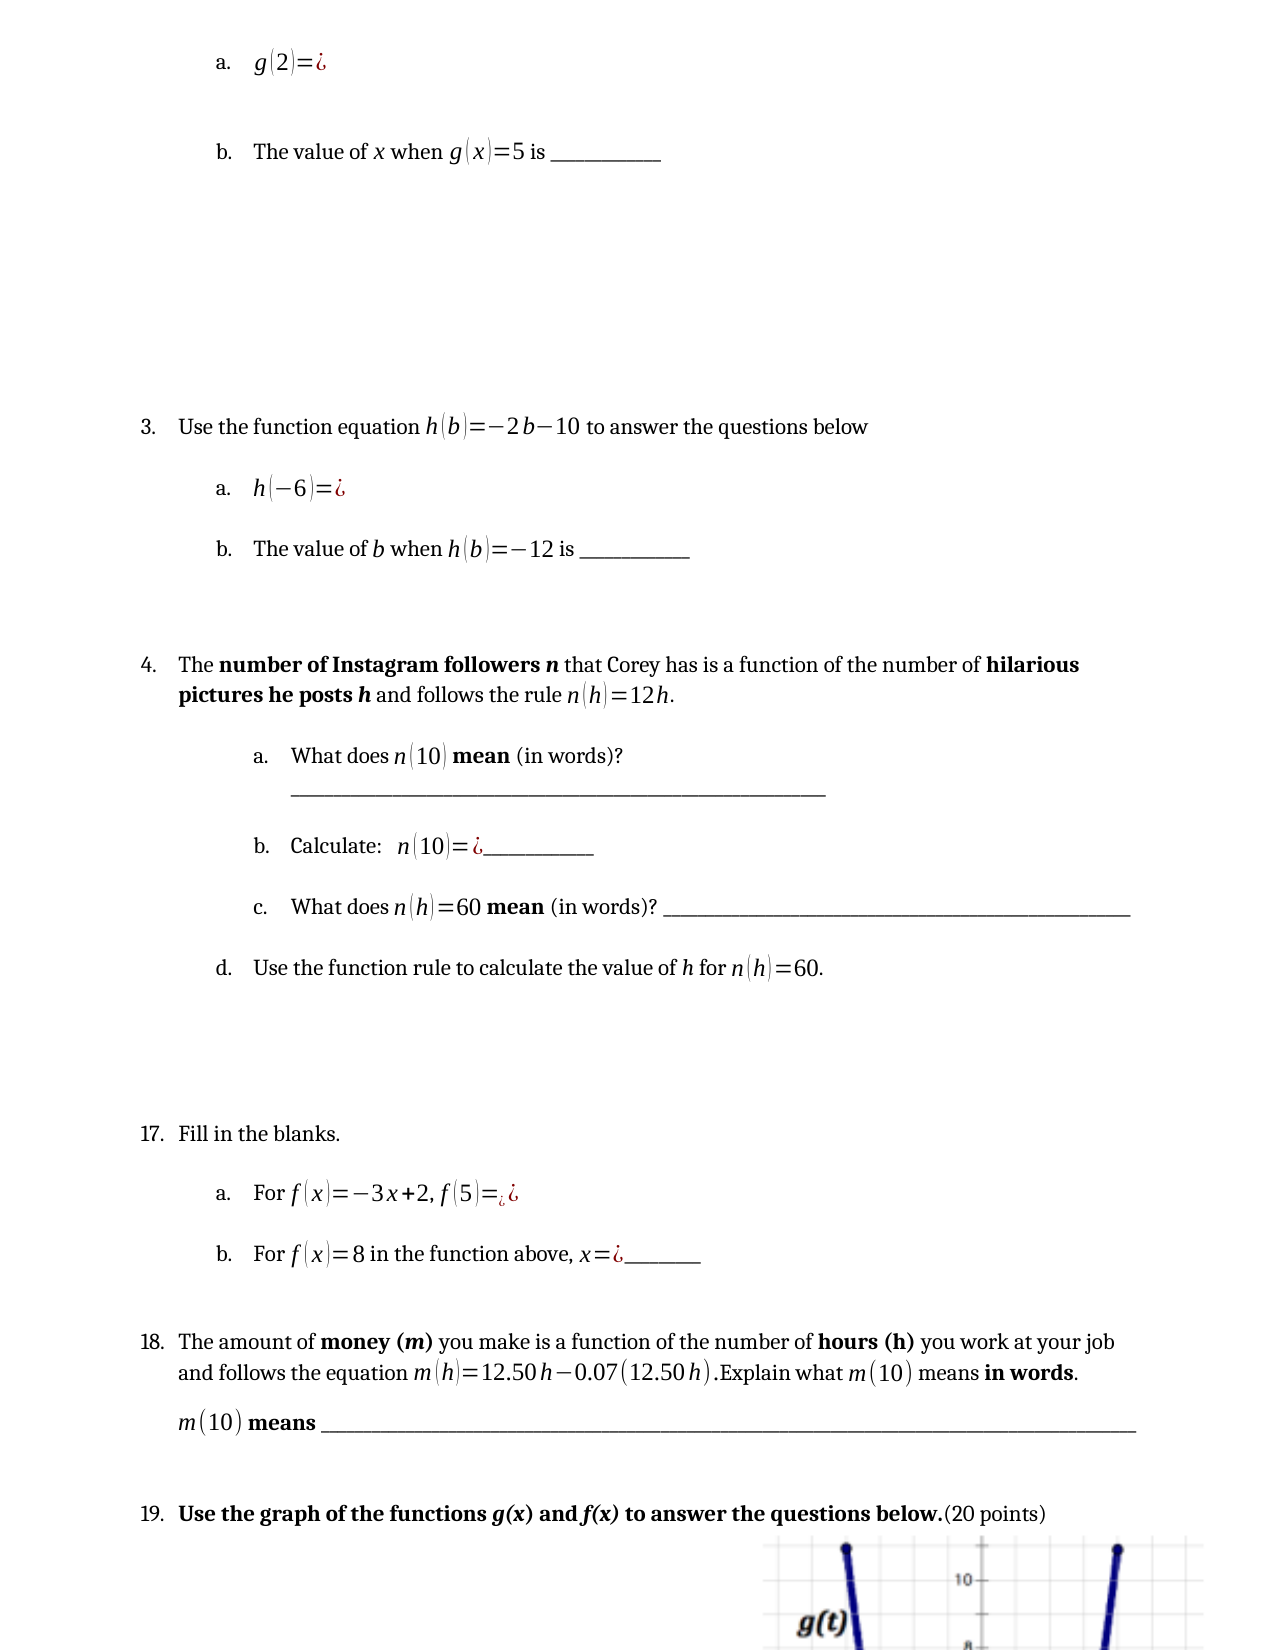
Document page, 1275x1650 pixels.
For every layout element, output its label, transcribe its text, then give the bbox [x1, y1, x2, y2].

list Use the function rule to calculate the value of h for . [216, 953, 1144, 984]
picture [728, 1508, 1227, 1650]
list The number of Instagram followers n that Corey has is a function of the number of hilarious pictures he posts h and follows the rule . [141, 652, 1144, 711]
list The amount of money (m) you make is a function of the number of hours (h) you work at your job and follows the equation Explain what means in words. [141, 1329, 1144, 1388]
list What does mean (in words)? _______________________________________________________ [253, 892, 1144, 923]
list Use the function equation to answer the questions below [141, 411, 1144, 442]
list For in the function above, _________ [216, 1239, 1144, 1270]
list Calculate: _____________ [253, 831, 1144, 861]
list The value of when is _____________ [216, 534, 1144, 564]
list Use the graph of the functions g(x) and f(x) to answer the questions below.(20 points) [141, 1501, 1144, 1527]
list The value of when is _____________ [216, 136, 1144, 167]
text means ________________________________________________________________________________________________ [178, 1407, 1144, 1437]
list For , [216, 1178, 1144, 1209]
list Fill in the blanks. [141, 1121, 1144, 1147]
list What does mean (in words)? _______________________________________________________________ [253, 741, 1144, 800]
